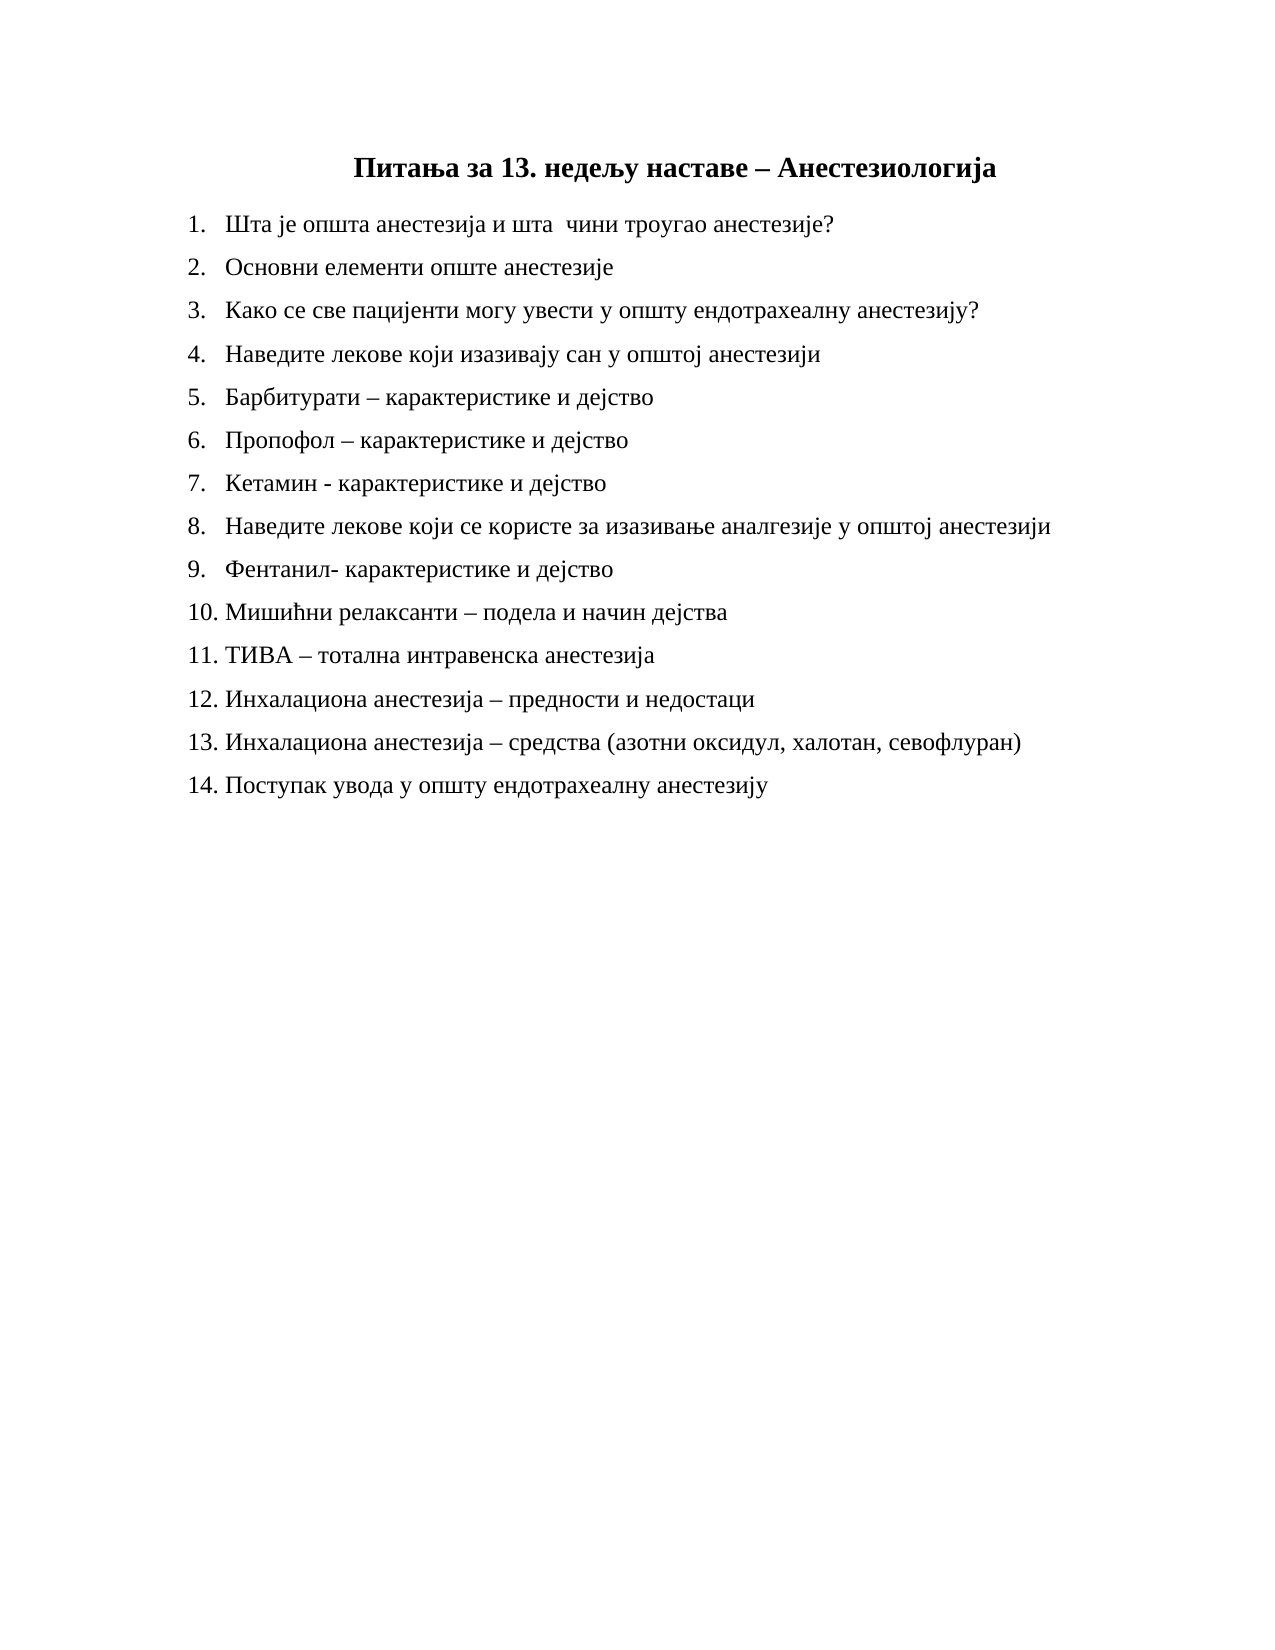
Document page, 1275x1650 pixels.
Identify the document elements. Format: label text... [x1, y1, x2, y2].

list Наведите лекове који изазивају сан у општој анестезији [187, 339, 1125, 367]
list Основни елементи опште анестезије [187, 252, 1125, 281]
list Шта је општа анестезија и шта чини троугао анестезије? [187, 209, 1125, 238]
list Поступак увода у општу ендотрахеалну анестезију [187, 770, 1125, 799]
list Кетамин - карактеристике и дејство [187, 468, 1125, 497]
list ТИВА – тотална интравенска анестезија [187, 641, 1125, 669]
list Инхалациона анестезија – предности и недостаци [187, 684, 1125, 712]
list Мишићни релаксанти – подела и начин дејства [187, 597, 1125, 626]
list Како се све пацијенти могу увести у општу ендотрахеалну анестезију? [187, 296, 1125, 324]
list Барбитурати – карактеристике и дејство [187, 382, 1125, 411]
list Инхалациона анестезија – средства (азотни оксидул, халотан, севофлуран) [187, 727, 1125, 756]
list Наведите лекове који се користе за изазивање аналгезије у општој анестезији [187, 511, 1125, 540]
list Фентанил- карактеристике и дејство [187, 554, 1125, 583]
text Питања за 13. недељу наставе – Анестезиологија [225, 150, 1125, 183]
list Пропофол – карактеристике и дејство [187, 425, 1125, 454]
